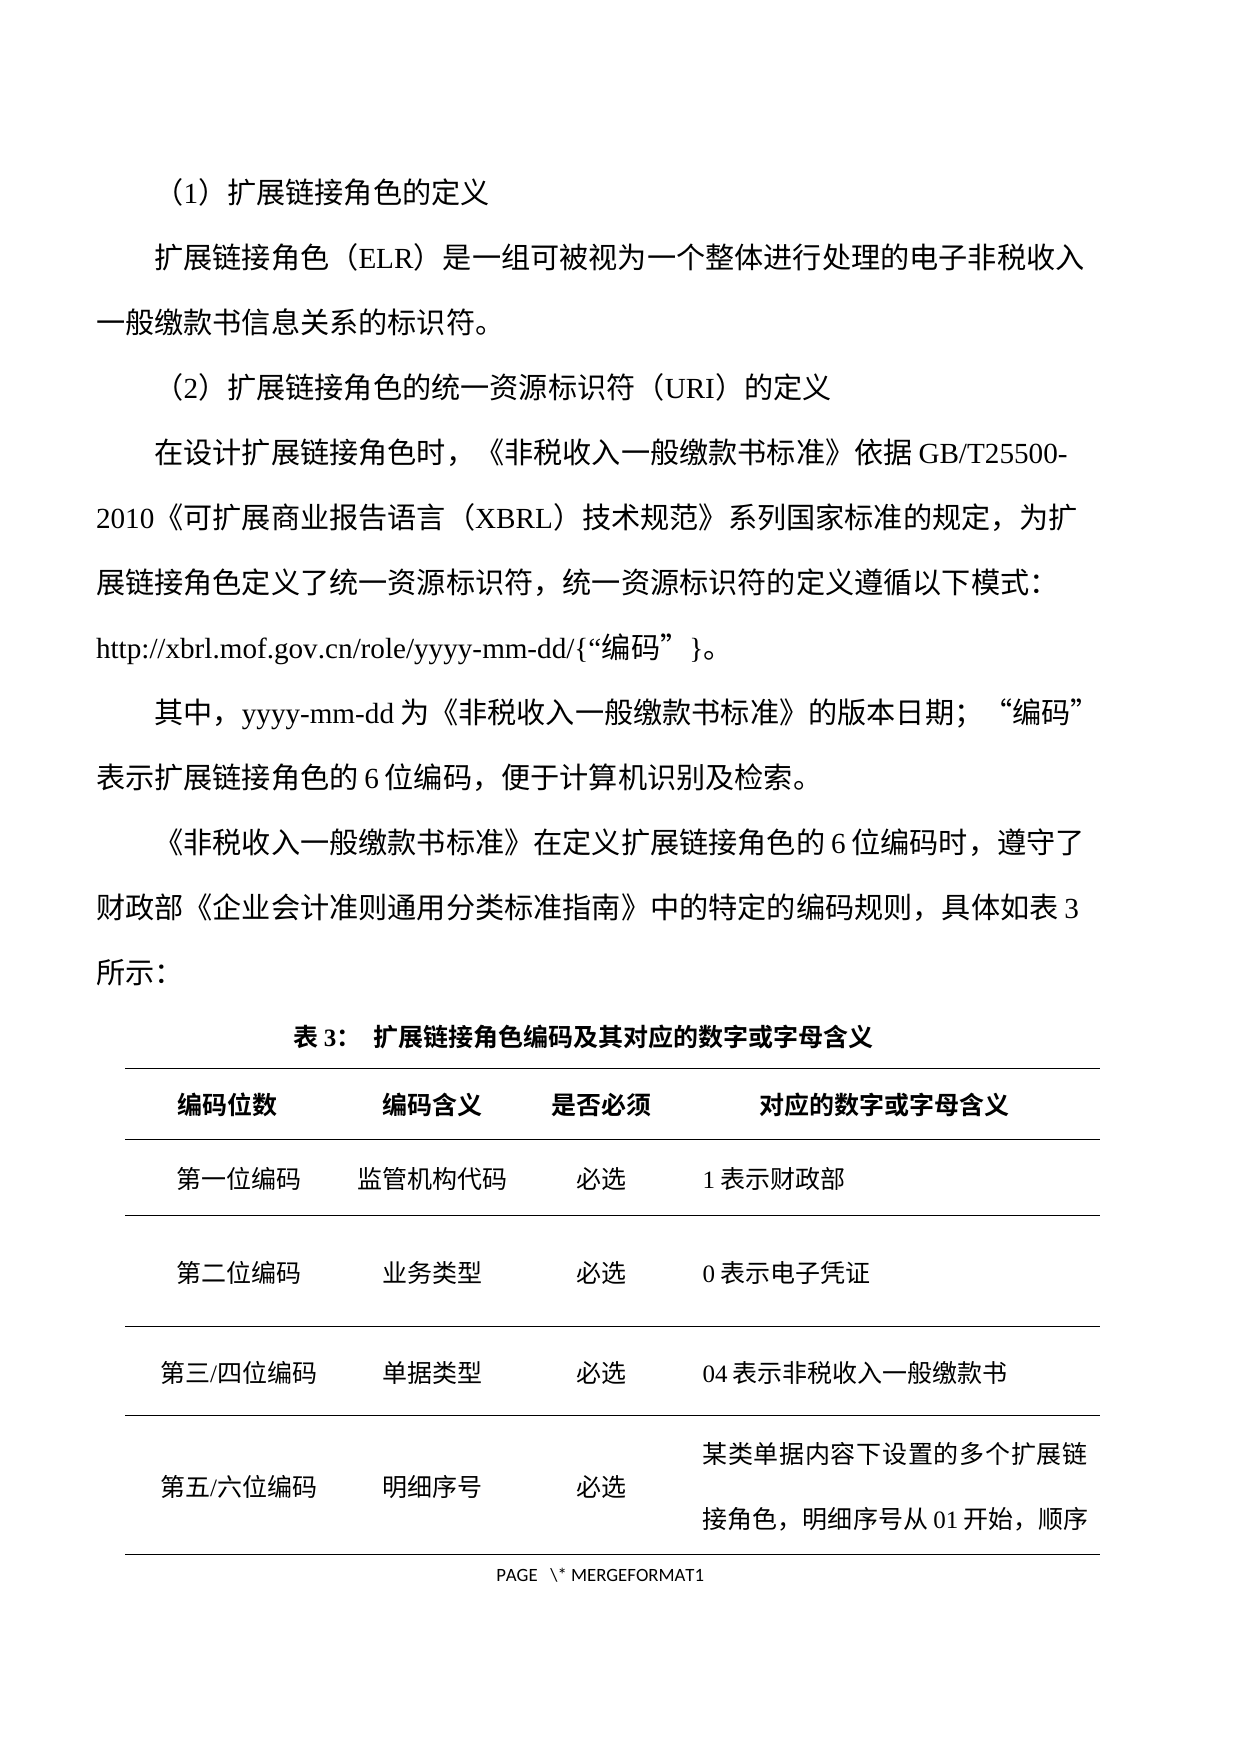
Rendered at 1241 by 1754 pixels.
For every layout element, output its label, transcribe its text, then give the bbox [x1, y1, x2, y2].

table_cell 必选 [535, 1416, 668, 1554]
table_cell 第一位编码 [125, 1140, 328, 1215]
table_cell 第三/四位编码 [125, 1327, 328, 1415]
table_header 对应的数字或字母含义 [668, 1069, 1100, 1139]
table_cell 必选 [535, 1140, 668, 1215]
table_header 是否必须 [535, 1069, 668, 1139]
text 《非税收入一般缴款书标准》在定义扩展链接角色的6位编码时，遵守了财政部《企业会计准则通用分类标准指南》中的特定的编码规则，具体如表3所示： [96, 808, 1104, 1003]
text （1）扩展链接角色的定义 [96, 158, 1104, 223]
table_cell 04表示非税收入一般缴款书 [668, 1327, 1100, 1415]
table_header 编码位数 [125, 1069, 328, 1139]
table_cell 必选 [535, 1327, 668, 1415]
text 在设计扩展链接角色时，《非税收入一般缴款书标准》依据GB/T25500-2010《可扩展商业报告语言（XBRL）技术规范》系列国家标准的规定，为扩展链接角色定义了统一资源标识符，统一资源标识符的定义遵循以下模式：http://xbrl.mof.gov.cn/role/yyyy-mm-dd/{“编码”}。 [96, 418, 1104, 678]
text 扩展链接角色（ELR）是一组可被视为一个整体进行处理的电子非税收入一般缴款书信息关系的标识符。 [96, 223, 1104, 353]
table_cell 0表示电子凭证 [668, 1216, 1100, 1326]
table_cell 第二位编码 [125, 1216, 328, 1326]
table_cell 必选 [535, 1216, 668, 1326]
table_header 编码含义 [329, 1069, 535, 1139]
text （2）扩展链接角色的统一资源标识符（URI）的定义 [96, 353, 1104, 418]
text 其中，yyyy-mm-dd为《非税收入一般缴款书标准》的版本日期；“编码”表示扩展链接角色的6位编码，便于计算机识别及检索。 [96, 678, 1104, 808]
table_cell 第五/六位编码 [125, 1416, 328, 1554]
table_cell 监管机构代码 [329, 1140, 535, 1215]
table_cell 某类单据内容下设置的多个扩展链接角色，明细序号从01开始，顺序进行编号 [668, 1416, 1100, 1554]
table_cell 1表示财政部 [668, 1140, 1100, 1215]
table_cell 单据类型 [329, 1327, 535, 1415]
table_cell 明细序号 [329, 1416, 535, 1554]
table_cell 业务类型 [329, 1216, 535, 1326]
list 扩展链接角色编码及其对应的数字或字母含义 [96, 1003, 1104, 1068]
